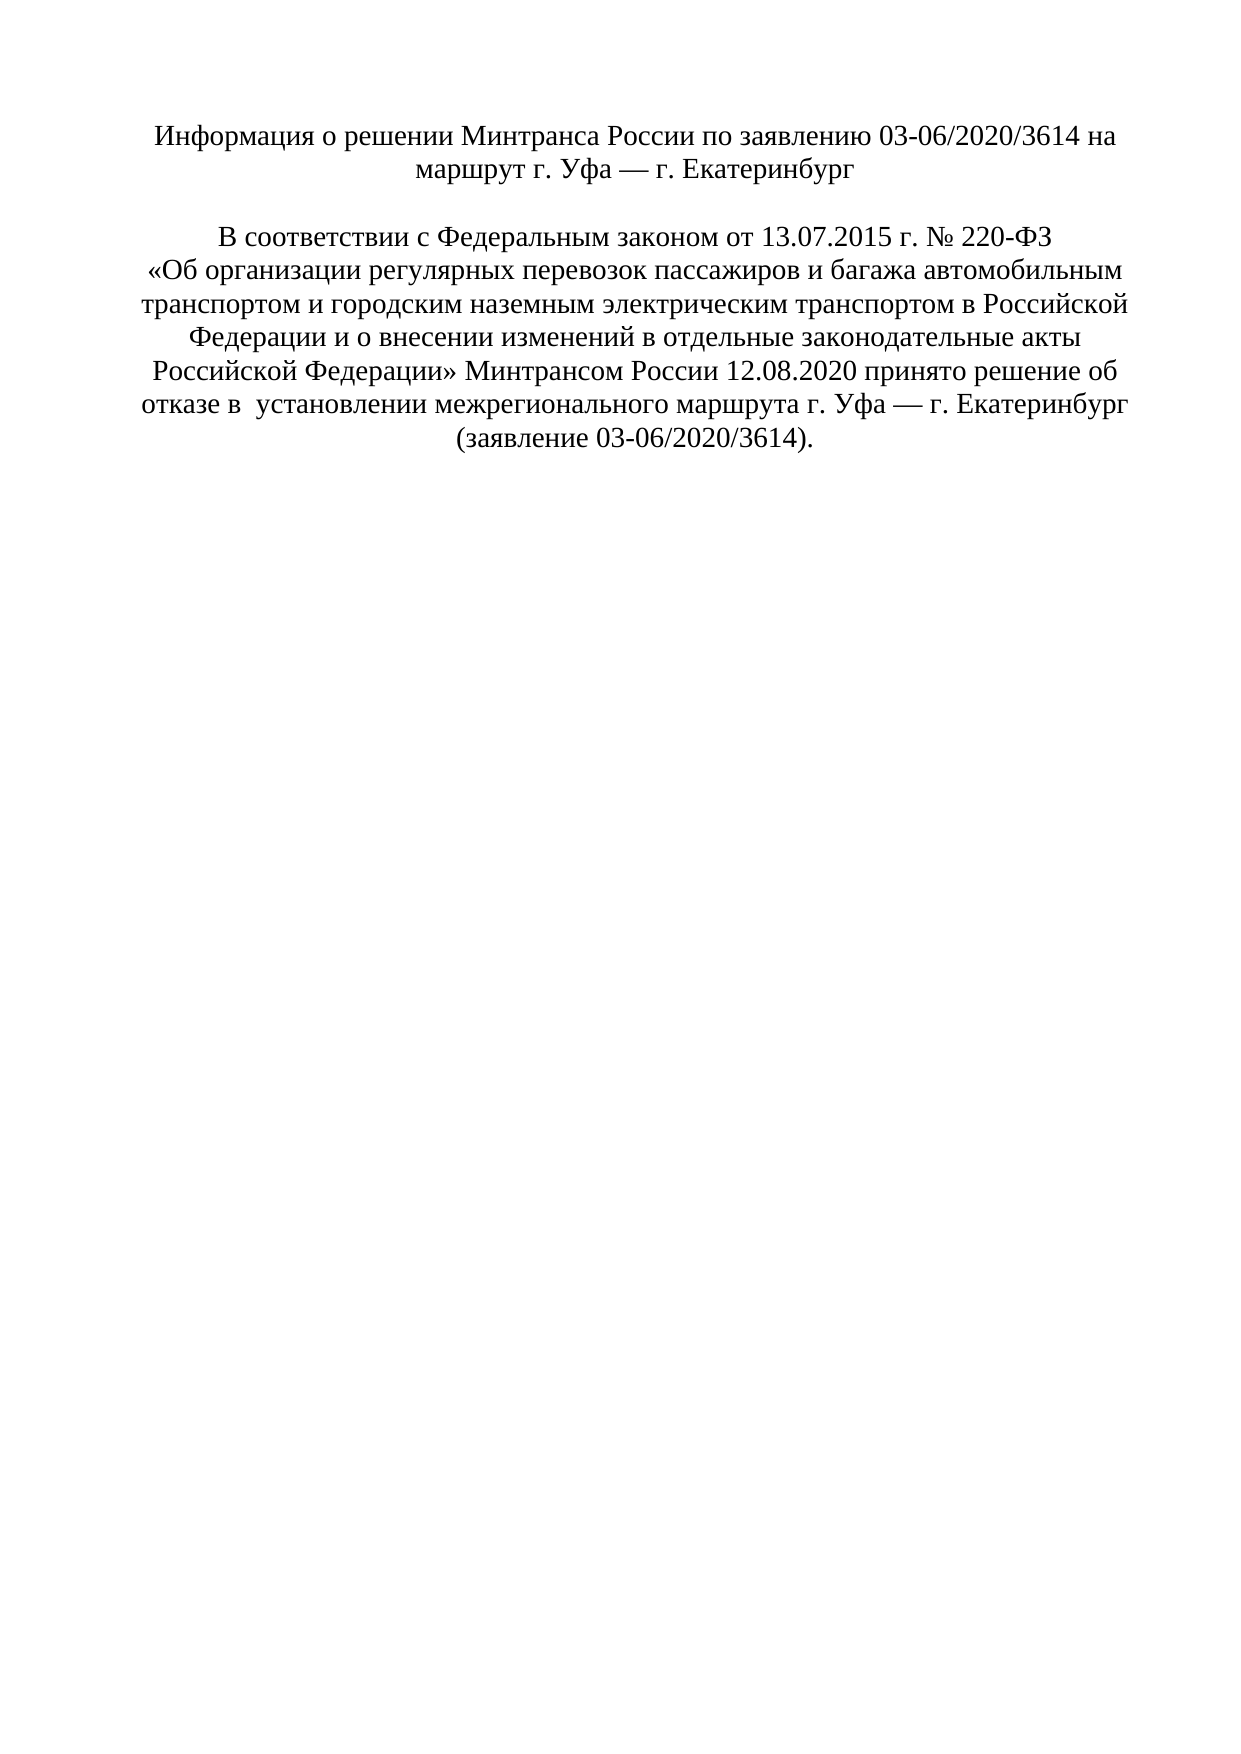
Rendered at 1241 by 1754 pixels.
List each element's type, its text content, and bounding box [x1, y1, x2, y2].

text В соответствии с Федеральным законом от 13.07.2015 г. № 220-ФЗ «Об организации регулярных перевозок пассажиров и багажа автомобильным транспортом и городским наземным электрическим транспортом в Российской Федерации и о внесении изменений в отдельные законодательные акты Российской Федерации» Минтрансом России 12.08.2020 принято решение об отказе в установлении межрегионального маршрута г. Уфа — г. Екатеринбург (заявление 03-06/2020/3614). [118, 219, 1152, 453]
text Информация о решении Минтранса России по заявлению 03-06/2020/3614 на маршрут г. Уфа — г. Екатеринбург [118, 118, 1152, 185]
